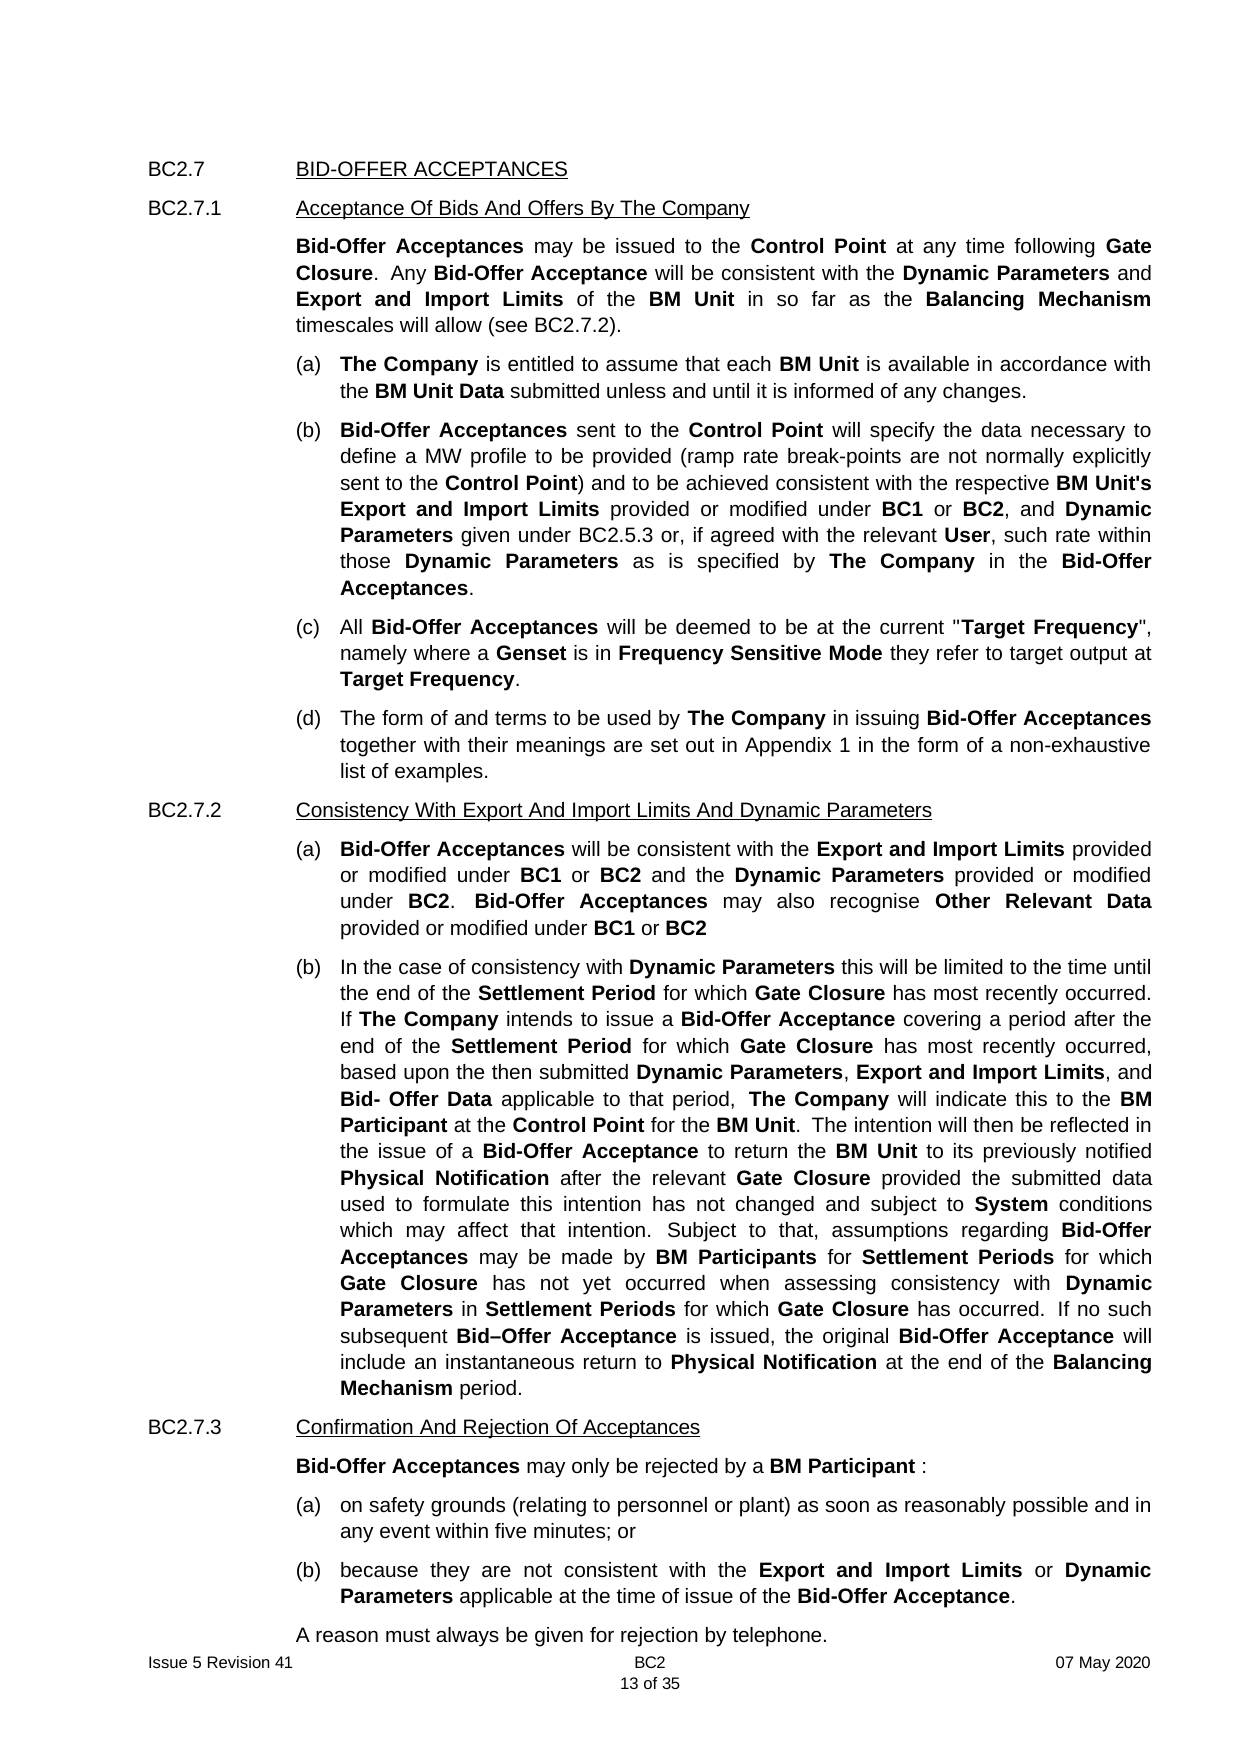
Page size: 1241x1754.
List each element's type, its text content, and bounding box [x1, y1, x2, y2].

list The Company is entitled to assume that each BM Unit is available in accordance with the BM Unit Data submitted unless and until it is informed of any changes. [296, 352, 1152, 403]
list Bid-Offer Acceptances sent to the Control Point will specify the data necessary to define a MW profile to be provided (ramp rate break-points are not normally explicitly sent to the Control Point) and to be achieved consistent with the respective BM Unit's Export and Import Limits provided or modified under BC1 or BC2, and Dynamic Parameters given under BC2.5.3 or, if agreed with the relevant User, such rate within those Dynamic Parameters as is specified by The Company in the Bid-Offer Acceptances. [296, 418, 1152, 600]
list because they are not consistent with the Export and Import Limits or Dynamic Parameters applicable at the time of issue of the Bid-Offer Acceptance. [296, 1557, 1152, 1608]
text BC2.7.1 Acceptance Of Bids And Offers By The Company [148, 196, 1176, 219]
text BC2.7.2 Consistency With Export And Import Limits And Dynamic Parameters [148, 798, 1176, 822]
text Bid-Offer Acceptances may be issued to the Control Point at any time following Gate Closure. Any Bid-Offer Acceptance will be consistent with the Dynamic Parameters and Export and Import Limits of the BM Unit in so far as the Balancing Mechanism timescales will allow (see BC2.7.2). [296, 234, 1152, 337]
list Bid-Offer Acceptances will be consistent with the Export and Import Limits provided or modified under BC1 or BC2 and the Dynamic Parameters provided or modified under BC2. Bid-Offer Acceptances may also recognise Other Relevant Data provided or modified under BC1 or BC2 [296, 837, 1152, 939]
list In the case of consistency with Dynamic Parameters this will be limited to the time until the end of the Settlement Period for which Gate Closure has most recently occurred. If The Company intends to issue a Bid-Offer Acceptance covering a period after the end of the Settlement Period for which Gate Closure has most recently occurred, based upon the then submitted Dynamic Parameters, Export and Import Limits, and Bid- Offer Data applicable to that period, The Company will indicate this to the BM Participant at the Control Point for the BM Unit. The intention will then be reflected in the issue of a Bid-Offer Acceptance to return the BM Unit to its previously notified Physical Notification after the relevant Gate Closure provided the submitted data used to formulate this intention has not changed and subject to System conditions which may affect that intention. Subject to that, assumptions regarding Bid-Offer Acceptances may be made by BM Participants for Settlement Periods for which Gate Closure has not yet occurred when assessing consistency with Dynamic Parameters in Settlement Periods for which Gate Closure has occurred. If no such subsequent Bid–Offer Acceptance is issued, the original Bid-Offer Acceptance will include an instantaneous return to Physical Notification at the end of the Balancing Mechanism period. [296, 954, 1152, 1400]
text Bid-Offer Acceptances may only be rejected by a BM Participant : [296, 1454, 1176, 1478]
list All Bid-Offer Acceptances will be deemed to be at the current "Target Frequency", namely where a Genset is in Frequency Sensitive Mode they refer to target output at Target Frequency. [296, 614, 1152, 691]
text A reason must always be given for rejection by telephone. [296, 1623, 1176, 1647]
list on safety grounds (relating to personnel or plant) as soon as reasonably possible and in any event within five minutes; or [296, 1493, 1152, 1543]
text BC2.7.3 Confirmation And Rejection Of Acceptances [148, 1415, 1176, 1439]
list The form of and terms to be used by The Company in issuing Bid-Offer Acceptances together with their meanings are set out in Appendix 1 in the form of a non-exhaustive list of examples. [296, 706, 1152, 783]
text BC2.7 BID-OFFER ACCEPTANCES [148, 157, 1176, 181]
